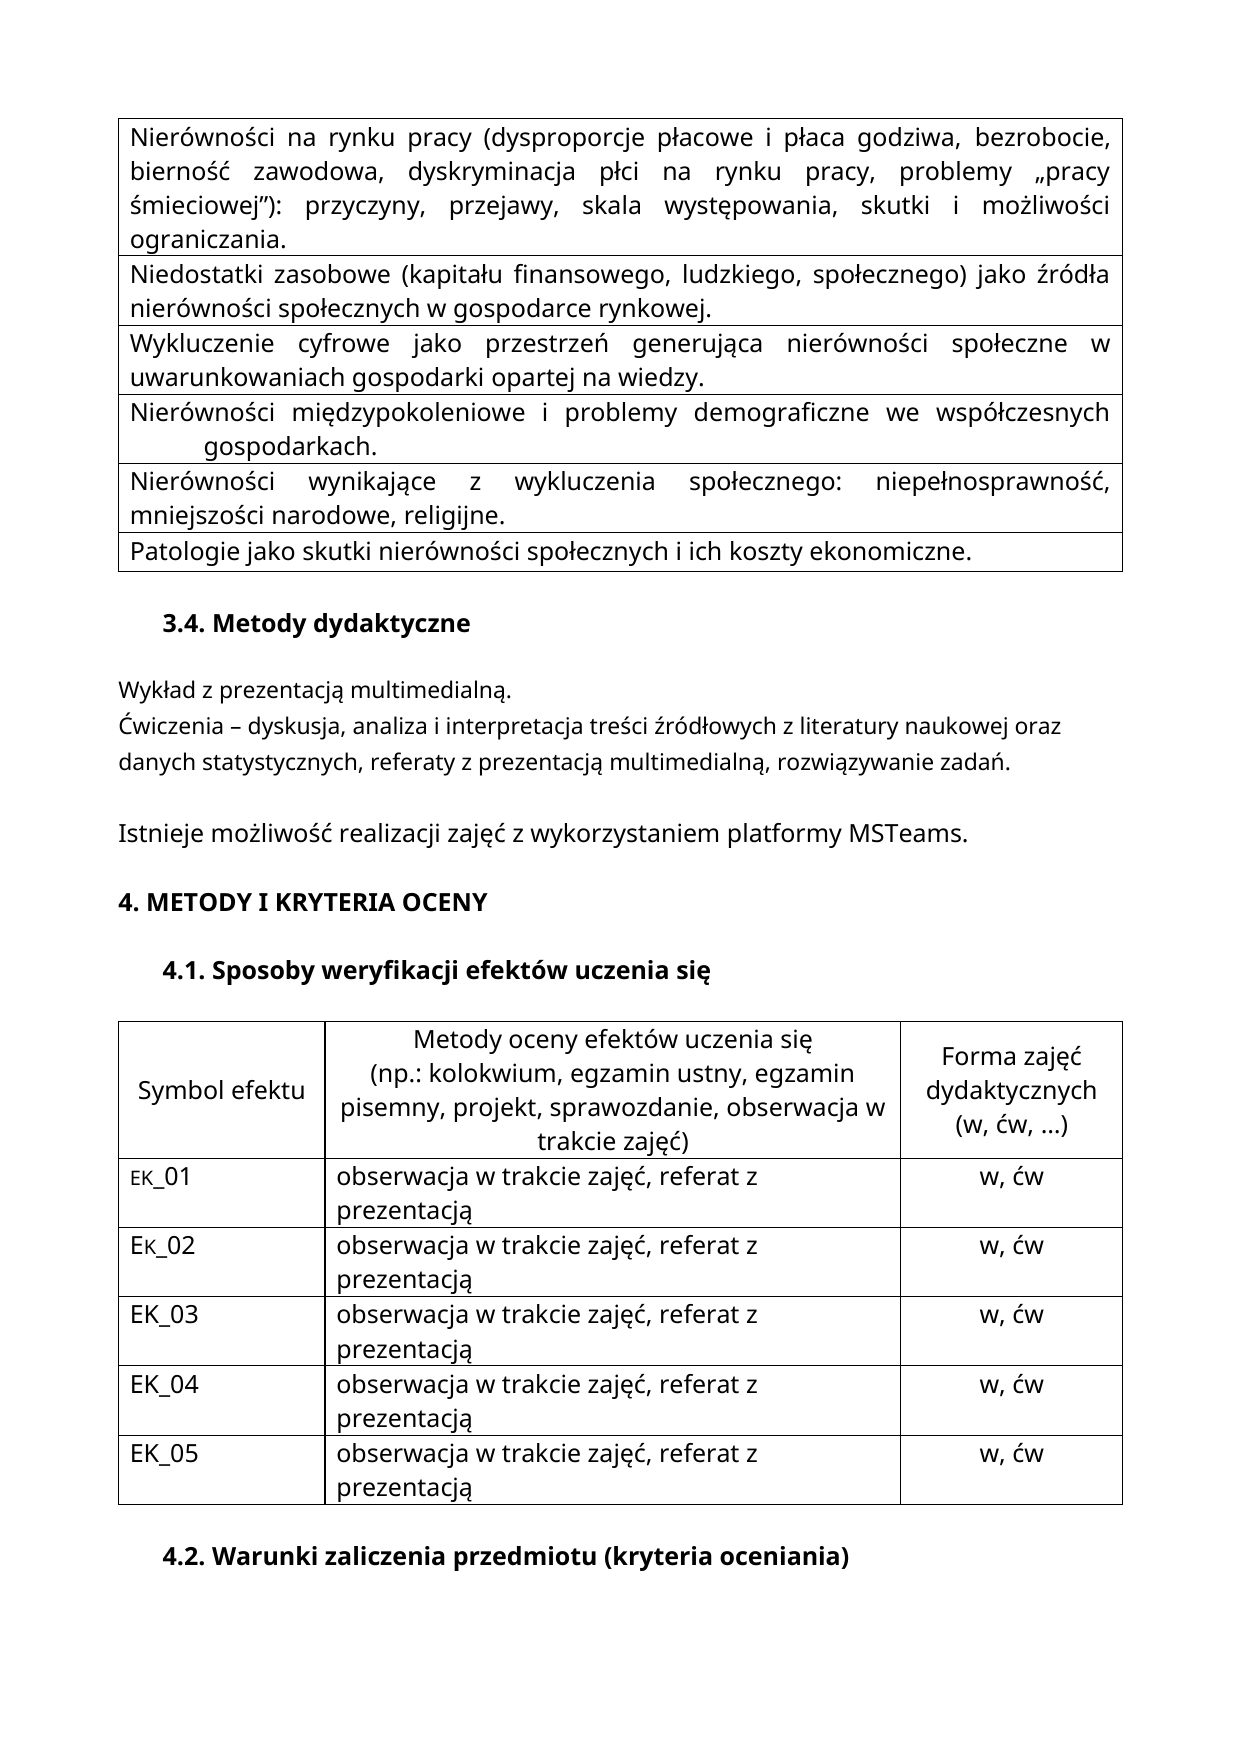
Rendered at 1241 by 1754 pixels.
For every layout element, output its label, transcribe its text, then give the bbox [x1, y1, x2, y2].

table_cell Nierówności międzypokoleniowe i problemy demograficzne we współczesnych gospodarkach. [119, 395, 1122, 463]
table_cell EK_04 [119, 1366, 324, 1434]
table_cell Nierówności wynikające z wykluczenia społecznego: niepełnosprawność, mniejszości narodowe, religijne. [119, 464, 1122, 532]
table_cell obserwacja w trakcie zajęć, referat z prezentacją [326, 1228, 900, 1296]
table_cell w, ćw [901, 1436, 1122, 1504]
table_header Symbol efektu [119, 1022, 324, 1158]
table_cell Niedostatki zasobowe (kapitału finansowego, ludzkiego, społecznego) jako źródła nierówności społecznych w gospodarce rynkowej. [119, 256, 1122, 324]
text Istnieje możliwość realizacji zajęć z wykorzystaniem platformy MSTeams. [118, 816, 1122, 850]
table_cell ek_01 [119, 1159, 324, 1227]
table_header Metody oceny efektów uczenia się (np.: kolokwium, egzamin ustny, egzamin pisemny, projekt, sprawozdanie, obserwacja w trakcie zajęć) [326, 1022, 900, 1158]
table_cell obserwacja w trakcie zajęć, referat z prezentacją [326, 1297, 900, 1365]
table_cell w, ćw [901, 1159, 1122, 1227]
table_header Forma zajęć dydaktycznych (w, ćw, …) [901, 1022, 1122, 1158]
text 4. METODY I KRYTERIA OCENY [118, 884, 1122, 918]
table_cell w, ćw [901, 1228, 1122, 1296]
text Ćwiczenia – dyskusja, analiza i interpretacja treści źródłowych z literatury naukowej oraz danych statystycznych, referaty z prezentacją multimedialną, rozwiązywanie zadań. [118, 710, 1122, 777]
table_cell Patologie jako skutki nierówności społecznych i ich koszty ekonomiczne. [119, 533, 1122, 571]
text Wykład z prezentacją multimedialną. [118, 674, 1122, 706]
table_cell EK_05 [119, 1436, 324, 1504]
table_cell obserwacja w trakcie zajęć, referat z prezentacją [326, 1366, 900, 1434]
table_cell Wykluczenie cyfrowe jako przestrzeń generująca nierówności społeczne w uwarunkowaniach gospodarki opartej na wiedzy. [119, 326, 1122, 394]
table_cell obserwacja w trakcie zajęć, referat z prezentacją [326, 1159, 900, 1227]
text 3.4. Metody dydaktyczne [162, 606, 1122, 640]
table_cell w, ćw [901, 1366, 1122, 1434]
text 4.1. Sposoby weryfikacji efektów uczenia się [162, 952, 1122, 986]
table_cell Ek_02 [119, 1228, 324, 1296]
table_cell Nierówności na rynku pracy (dysproporcje płacowe i płaca godziwa, bezrobocie, bierność zawodowa, dyskryminacja płci na rynku pracy, problemy „pracy śmieciowej”): przyczyny, przejawy, skala występowania, skutki i możliwości ograniczania. [119, 119, 1122, 255]
text 4.2. Warunki zaliczenia przedmiotu (kryteria oceniania) [162, 1539, 1122, 1573]
table_cell w, ćw [901, 1297, 1122, 1365]
table_cell EK_03 [119, 1297, 324, 1365]
table_cell obserwacja w trakcie zajęć, referat z prezentacją [326, 1436, 900, 1504]
